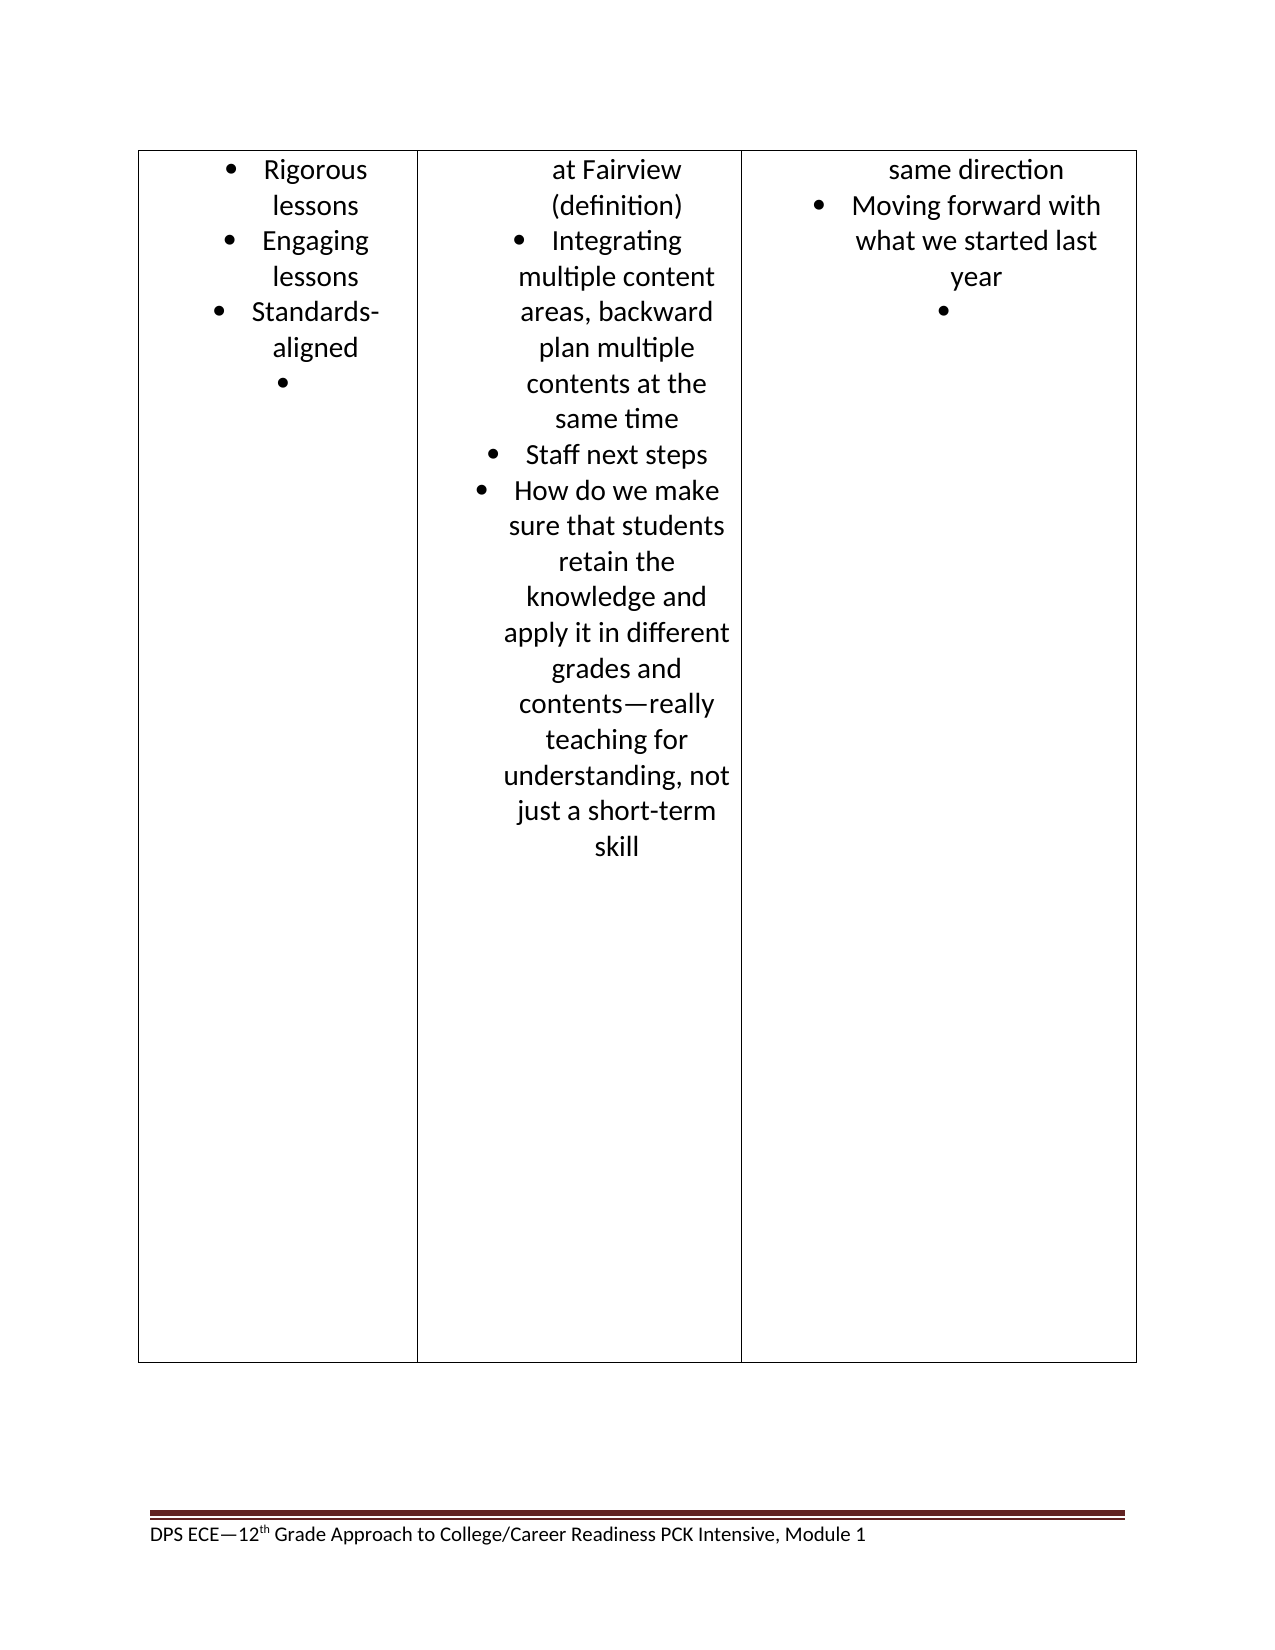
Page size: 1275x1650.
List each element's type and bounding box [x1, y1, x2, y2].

table_cell [742, 151, 1136, 1362]
table_cell [139, 151, 417, 1362]
table_cell [418, 151, 741, 1362]
